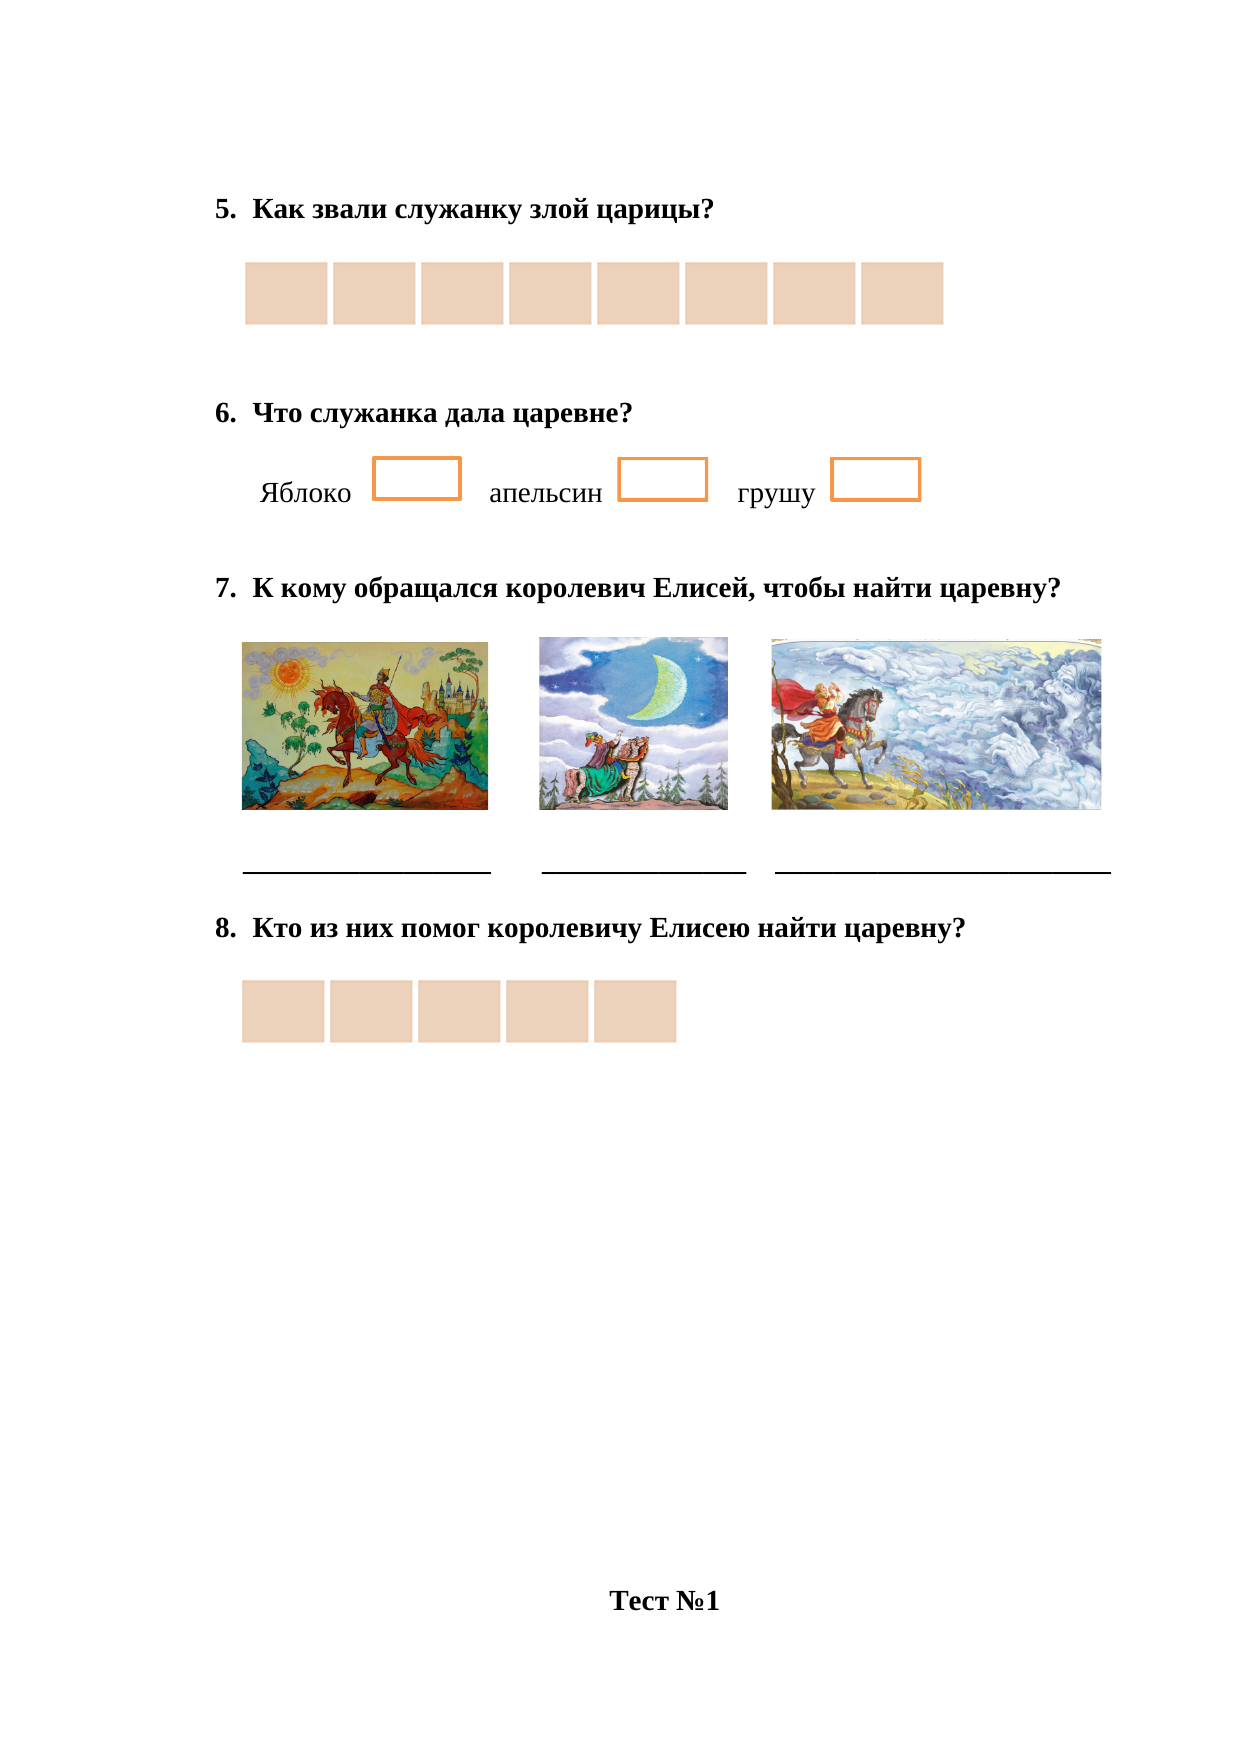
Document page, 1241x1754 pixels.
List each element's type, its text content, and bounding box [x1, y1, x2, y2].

picture [242, 258, 947, 329]
list Кто из них помог королевичу Елисею найти царевну? [215, 910, 1152, 943]
picture [539, 637, 728, 810]
picture [241, 642, 489, 810]
text _________________ ______________ _______________________ [177, 843, 1152, 876]
picture [617, 457, 709, 502]
picture [771, 639, 1102, 810]
text Яблоко апельсин грушу [252, 457, 1152, 508]
picture [239, 977, 680, 1047]
text Тест №1 [177, 1583, 1152, 1617]
list Как звали служанку злой царицы? [215, 191, 1152, 225]
list Что служанка дала царевне? [215, 396, 1152, 429]
list К кому обращался королевич Елисей, чтобы найти царевну? [215, 570, 1152, 603]
picture [830, 457, 922, 502]
